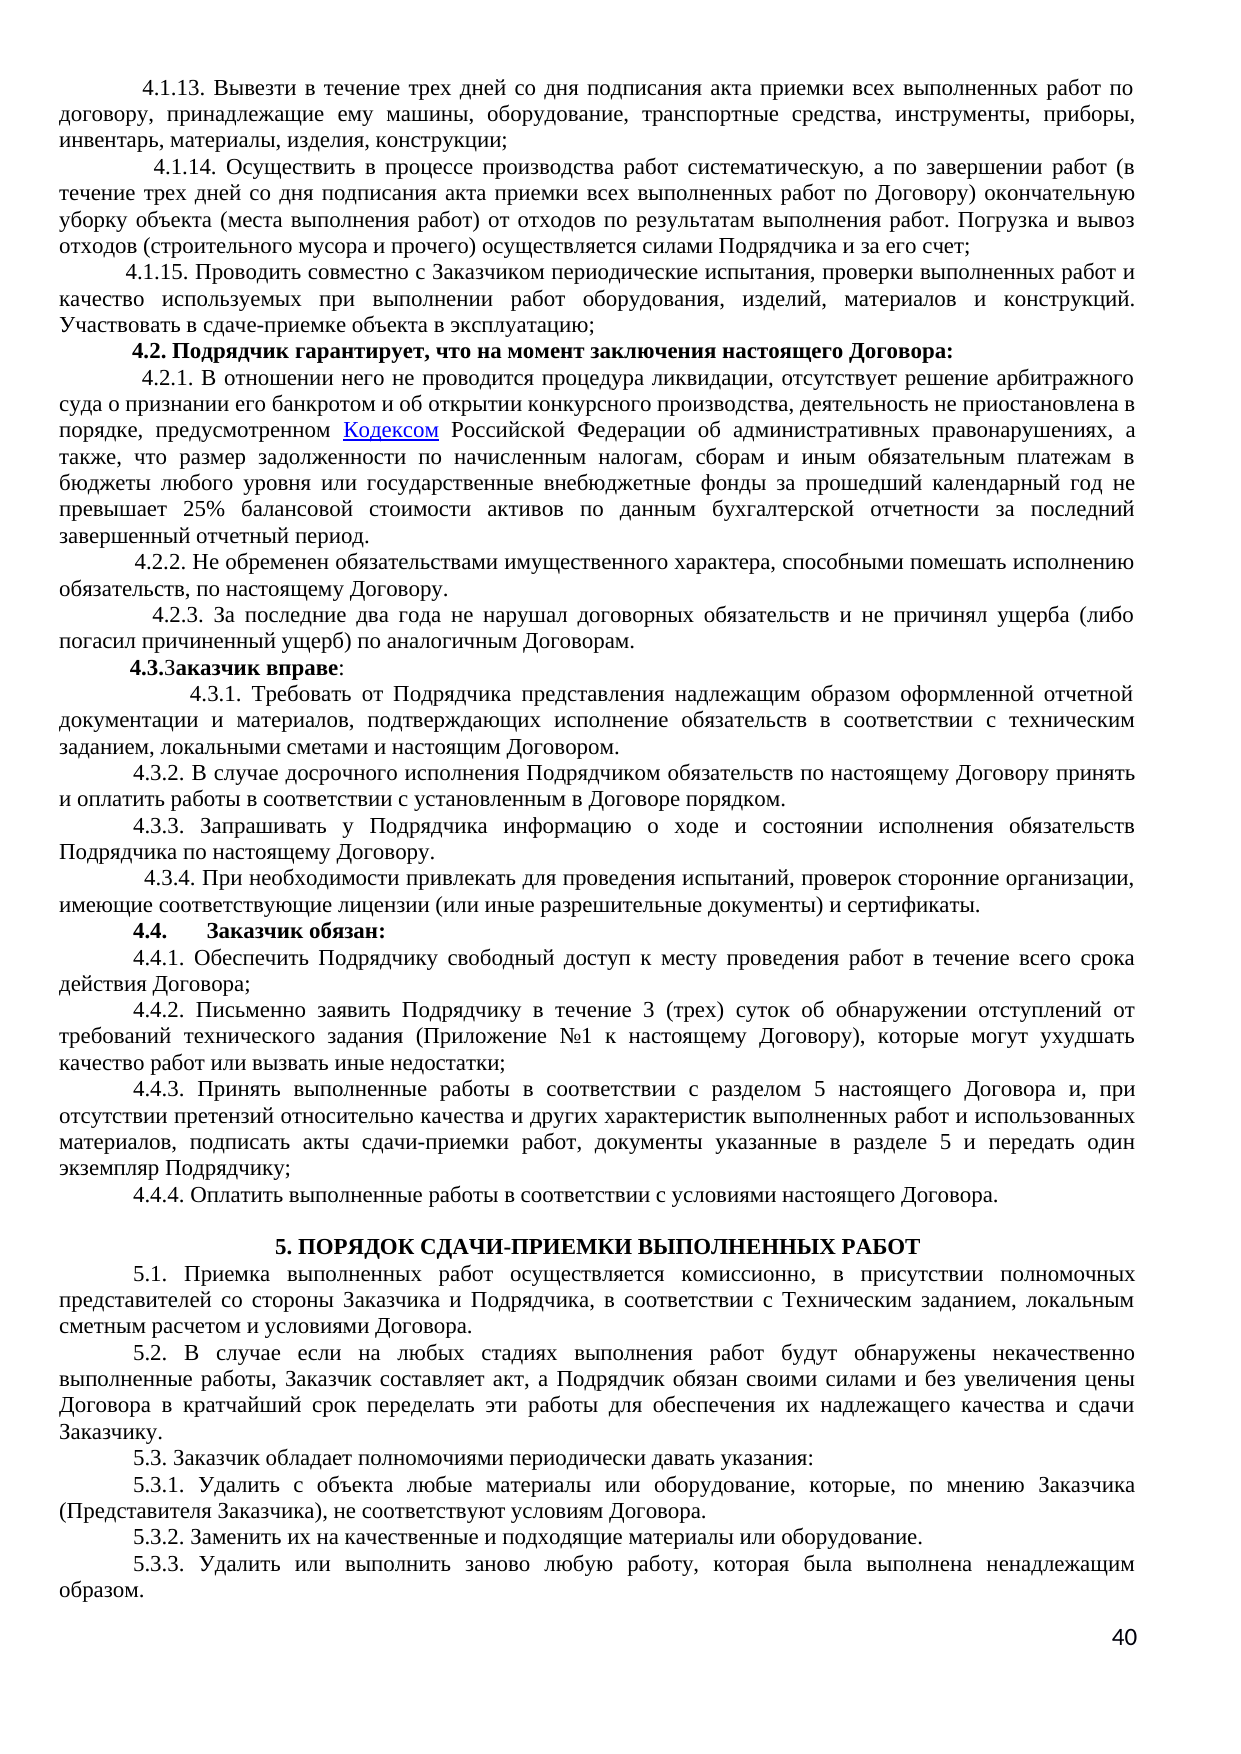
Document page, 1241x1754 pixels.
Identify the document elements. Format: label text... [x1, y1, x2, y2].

text 4.1.13. Вывезти в течение трех дней со дня подписания акта приемки всех выполненных работ по договору, принадлежащие ему машины, оборудование, транспортные средства, инструменты, приборы, инвентарь, материалы, изделия, конструкции; [59, 74, 1137, 153]
text 5.2. В случае если на любых стадиях выполнения работ будут обнаружены некачественно выполненные работы, Заказчик составляет акт, а Подрядчик обязан своими силами и без увеличения цены Договора в кратчайший срок переделать эти работы для обеспечения их надлежащего качества и сдачи Заказчику. [59, 1339, 1137, 1444]
text 5.3. Заказчик обладает полномочиями периодически давать указания: [59, 1444, 1137, 1471]
text 5.3.3. Удалить или выполнить заново любую работу, которая была выполнена ненадлежащим образом. [59, 1550, 1137, 1602]
text 5.3.1. Удалить с объекта любые материалы или оборудование, которые, по мнению Заказчика (Представителя Заказчика), не соответствуют условиям Договора. [59, 1471, 1137, 1523]
text 4.3.4. При необходимости привлекать для проведения испытаний, проверок сторонние организации, имеющие соответствующие лицензии (или иные разрешительные документы) и сертификаты. [59, 864, 1137, 917]
text 4.3.2. В случае досрочного исполнения Подрядчиком обязательств по настоящему Договору принять и оплатить работы в соответствии с установленным в Договоре порядком. [59, 759, 1137, 812]
text 5. ПОРЯДОК СДАЧИ-ПРИЕМКИ ВЫПОЛНЕННЫХ РАБОТ [59, 1233, 1137, 1260]
text 4.4.4. Оплатить выполненные работы в соответствии с условиями настоящего Договора. [59, 1181, 1137, 1207]
text 5.3.2. Заменить их на качественные и подходящие материалы или оборудование. [59, 1523, 1137, 1550]
text 4.2. Подрядчик гарантирует, что на момент заключения настоящего Договора: [59, 337, 1137, 364]
text 4.2.2. Не обременен обязательствами имущественного характера, способными помешать исполнению обязательств, по настоящему Договору. [59, 548, 1137, 601]
text 4.2.1. В отношении него не проводится процедура ликвидации, отсутствует решение арбитражного суда о признании его банкротом и об открытии конкурсного производства, деятельность не приостановлена в порядке, предусмотренном Кодексом Российской Федерации об административных правонарушениях, а также, что размер задолженности по начисленным налогам, сборам и иным обязательным платежам в бюджеты любого уровня или государственные внебюджетные фонды за прошедший календарный год не превышает 25% балансовой стоимости активов по данным бухгалтерской отчетности за последний завершенный отчетный период. [59, 364, 1137, 548]
text 4.1.14. Осуществить в процессе производства работ систематическую, а по завершении работ (в течение трех дней со дня подписания акта приемки всех выполненных работ по Договору) окончательную уборку объекта (места выполнения работ) от отходов по результатам выполнения работ. Погрузка и вывоз отходов (строительного мусора и прочего) осуществляется силами Подрядчика и за его счет; [59, 153, 1137, 258]
text 4.4. Заказчик обязан: [59, 917, 1137, 943]
text 4.4.3. Принять выполненные работы в соответствии с разделом 5 настоящего Договора и, при отсутствии претензий относительно качества и других характеристик выполненных работ и использованных материалов, подписать акты сдачи-приемки работ, документы указанные в разделе 5 и передать один экземпляр Подрядчику; [59, 1075, 1137, 1181]
text 5.1. Приемка выполненных работ осуществляется комиссионно, в присутствии полномочных представителей со стороны Заказчика и Подрядчика, в соответствии с Техническим заданием, локальным сметным расчетом и условиями Договора. [59, 1260, 1137, 1339]
text 4.3.3. Запрашивать у Подрядчика информацию о ходе и состоянии исполнения обязательств Подрядчика по настоящему Договору. [59, 812, 1137, 864]
text 4.4.2. Письменно заявить Подрядчику в течение 3 (трех) суток об обнаружении отступлений от требований технического задания (Приложение №1 к настоящему Договору), которые могут ухудшать качество работ или вызвать иные недостатки; [59, 996, 1137, 1075]
text 4.1.15. Проводить совместно с Заказчиком периодические испытания, проверки выполненных работ и качество используемых при выполнении работ оборудования, изделий, материалов и конструкций. Участвовать в сдаче-приемке объекта в эксплуатацию; [59, 258, 1137, 337]
text 4.2.3. За последние два года не нарушал договорных обязательств и не причинял ущерба (либо погасил причиненный ущерб) по аналогичным Договорам. [59, 601, 1137, 654]
text 4.4.1. Обеспечить Подрядчику свободный доступ к месту проведения работ в течение всего срока действия Договора; [59, 943, 1137, 996]
text 4.3.Заказчик вправе: [59, 654, 1137, 680]
text 4.3.1. Требовать от Подрядчика представления надлежащим образом оформленной отчетной документации и материалов, подтверждающих исполнение обязательств в соответствии с техническим заданием, локальными сметами и настоящим Договором. [59, 680, 1137, 759]
